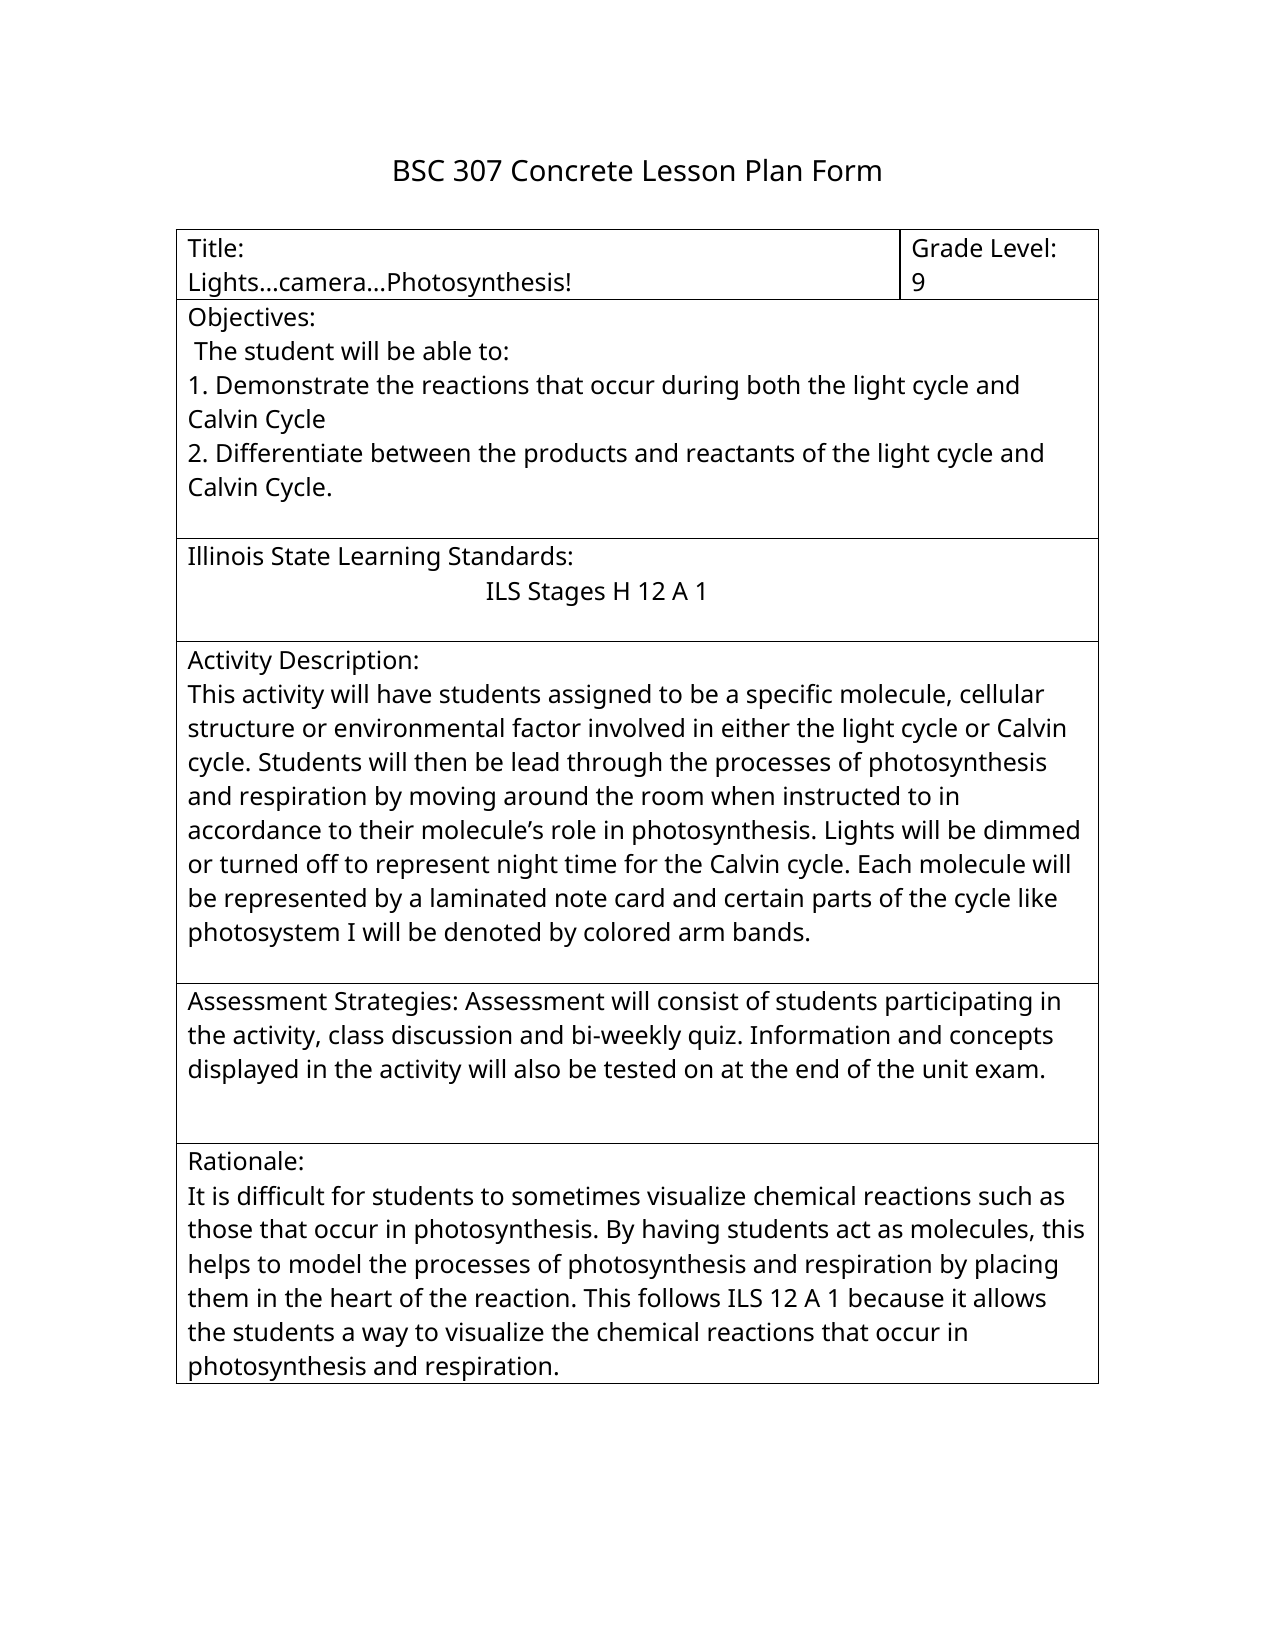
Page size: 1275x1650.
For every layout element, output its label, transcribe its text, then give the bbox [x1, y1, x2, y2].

table_cell Rationale: It is difficult for students to sometimes visualize chemical reactions such as those that occur in photosynthesis. By having students act as molecules, this helps to model the processes of photosynthesis and respiration by placing them in the heart of the reaction. This follows ILS 12 A 1 because it allows the students a way to visualize the chemical reactions that occur in photosynthesis and respiration. [177, 1144, 1098, 1382]
table_cell Activity Description: This activity will have students assigned to be a specific molecule, cellular structure or environmental factor involved in either the light cycle or Calvin cycle. Students will then be lead through the processes of photosynthesis and respiration by moving around the room when instructed to in accordance to their molecule’s role in photosynthesis. Lights will be dimmed or turned off to represent night time for the Calvin cycle. Each molecule will be represented by a laminated note card and certain parts of the cycle like photosystem I will be denoted by colored arm bands. [177, 642, 1098, 983]
title BSC 307 Concrete Lesson Plan Form [187, 150, 1087, 190]
table_header Title: Lights…camera…Photosynthesis! [177, 230, 899, 298]
table_header Grade Level: 9 [901, 230, 1098, 298]
table_cell Objectives: The student will be able to: 1. Demonstrate the reactions that occur during both the light cycle and Calvin Cycle 2. Differentiate between the products and reactants of the light cycle and Calvin Cycle. [177, 300, 1098, 538]
table_cell Assessment Strategies: Assessment will consist of students participating in the activity, class discussion and bi-weekly quiz. Information and concepts displayed in the activity will also be tested on at the end of the unit exam. [177, 984, 1098, 1143]
table_cell Learning Standards: ILS Stages H 12 A 1 [177, 539, 1098, 641]
